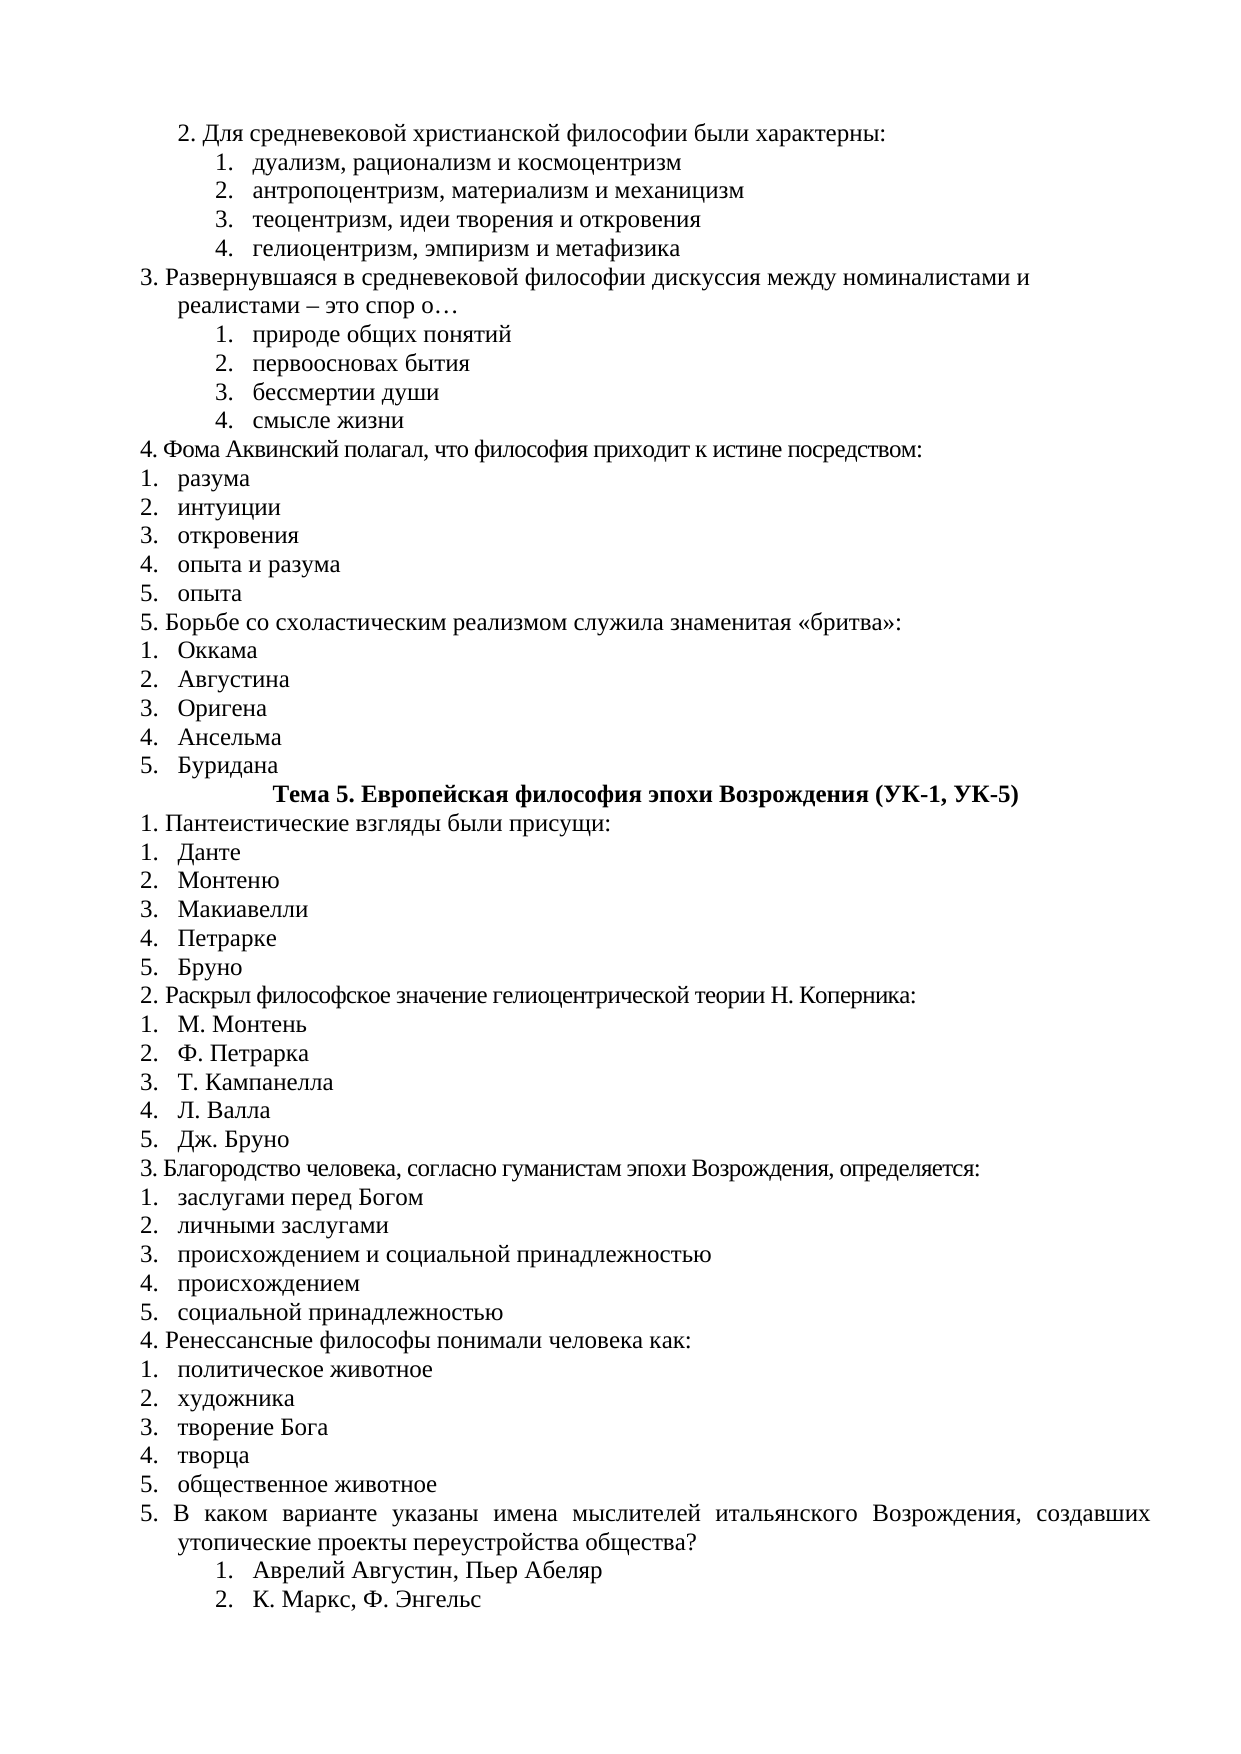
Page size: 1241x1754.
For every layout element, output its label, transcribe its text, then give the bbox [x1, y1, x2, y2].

list Бруно [140, 952, 1152, 981]
text 4. Ренессансные философы понимали человека как: [140, 1326, 1152, 1354]
list Аврелий Августин, Пьер Абеляр [215, 1556, 1152, 1584]
list смысле жизни [215, 406, 1152, 434]
text 3. Развернувшаяся в средневековой философии дискуссия между номиналистами и реалистами – это спор о… [140, 262, 1152, 319]
list происхождением и социальной принадлежностью [140, 1239, 1152, 1268]
list М. Монтень [140, 1009, 1152, 1038]
list происхождением [140, 1268, 1152, 1297]
list антропоцентризм, материализм и механицизм [215, 176, 1152, 204]
list Петрарке [140, 923, 1152, 952]
list творца [140, 1441, 1152, 1469]
list опыта и разума [140, 549, 1152, 578]
list К. Маркс, Ф. Энгельс [215, 1584, 1152, 1613]
text 5. Борьбе со схоластическим реализмом служила знаменитая «бритва»: [140, 607, 1152, 636]
list Монтеню [140, 866, 1152, 894]
list личными заслугами [140, 1211, 1152, 1239]
list первоосновах бытия [215, 348, 1152, 377]
list Т. Кампанелла [140, 1067, 1152, 1096]
list гелиоцентризм, эмпиризм и метафизика [215, 233, 1152, 262]
list опыта [140, 578, 1152, 607]
list теоцентризм, идеи творения и откровения [215, 204, 1152, 233]
list Оккама [140, 636, 1152, 664]
list политическое животное [140, 1354, 1152, 1383]
list бессмертии души [215, 377, 1152, 406]
list откровения [140, 521, 1152, 549]
list интуиции [140, 492, 1152, 521]
text 2. Для средневековой христианской философии были характерны: [177, 118, 1152, 147]
list общественное животное [140, 1469, 1152, 1498]
text 1. Пантеистические взгляды были присущи: [140, 808, 1152, 837]
list дуализм, рационализм и космоцентризм [215, 147, 1152, 176]
list Данте [140, 837, 1152, 866]
text 2. Раскрыл философское значение гелиоцентрической теории Н. Коперника: [140, 981, 1152, 1009]
list социальной принадлежностью [140, 1297, 1152, 1326]
text 5. В каком варианте указаны имена мыслителей итальянского Возрождения, создавших утопические проекты переустройства общества? [140, 1498, 1152, 1556]
list творение Бога [140, 1412, 1152, 1441]
list Буридана [140, 751, 1152, 779]
list художника [140, 1383, 1152, 1412]
list Августина [140, 664, 1152, 693]
list Макиавелли [140, 894, 1152, 923]
list Ф. Петрарка [140, 1038, 1152, 1067]
list Оригена [140, 693, 1152, 722]
text Тема 5. Европейская философия эпохи Возрождения (УК-1, УК-5) [140, 779, 1152, 808]
list Дж. Бруно [140, 1124, 1152, 1153]
list природе общих понятий [215, 319, 1152, 348]
list Ансельма [140, 722, 1152, 751]
text 4. Фома Аквинский полагал, что философия приходит к истине посредством: [140, 434, 1152, 463]
list заслугами перед Богом [140, 1182, 1152, 1211]
list Л. Валла [140, 1096, 1152, 1124]
text 3. Благородство человека, согласно гуманистам эпохи Возрождения, определяется: [140, 1153, 1152, 1182]
list разума [140, 463, 1152, 492]
